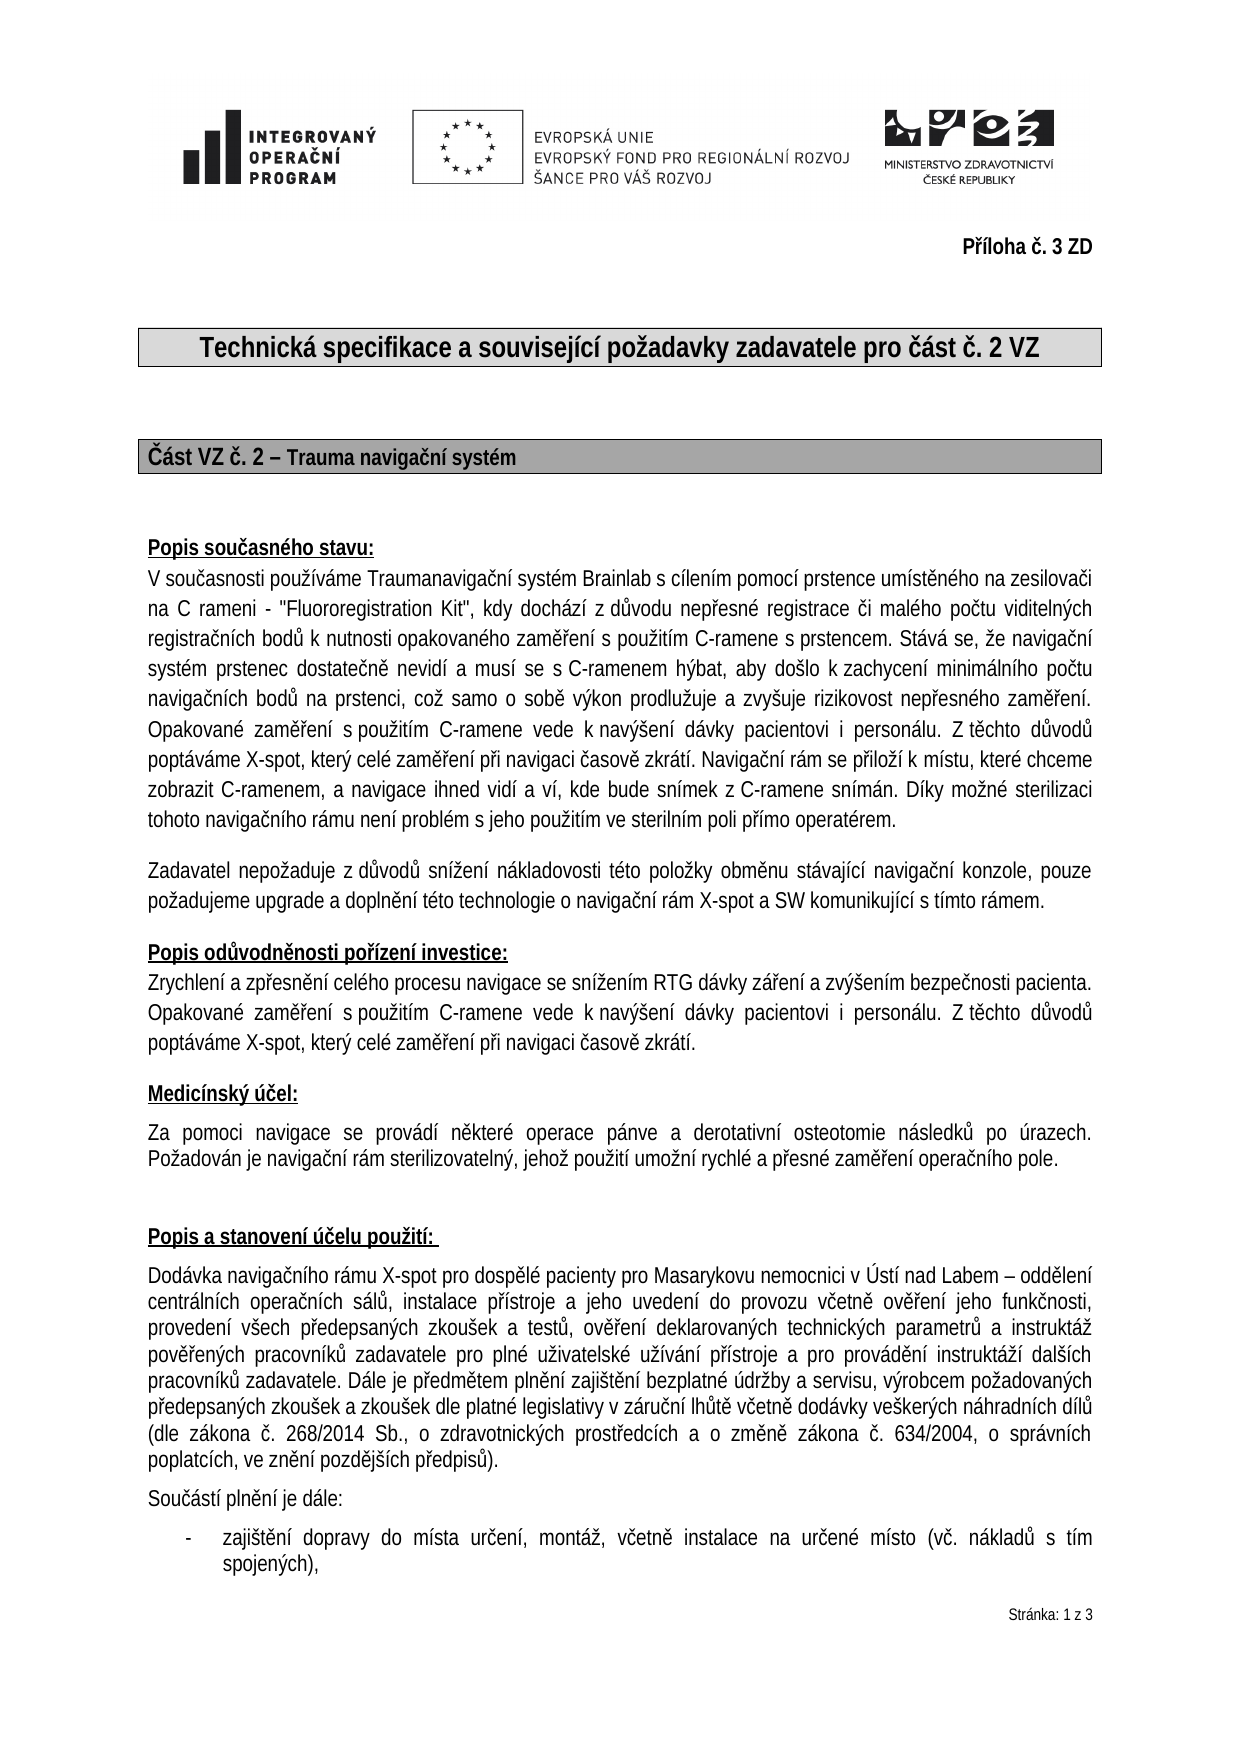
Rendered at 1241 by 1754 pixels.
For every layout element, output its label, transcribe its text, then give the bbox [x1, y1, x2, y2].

subtitle Popis odůvodněnosti pořízení investice: [148, 938, 1093, 965]
text Příloha č. 3 ZD [148, 233, 1093, 259]
text Součástí plnění je dále: [148, 1485, 1093, 1511]
list zajištění dopravy do místa určení, montáž, včetně instalace na určené místo (vč. nákladů s tím spojených), [185, 1524, 1093, 1576]
text Dodávka navigačního rámu X-spot pro dospělé pacienty pro Masarykovu nemocnici v Ústí nad Labem – oddělení centrálních operačních sálů, instalace přístroje a jeho uvedení do provozu včetně ověření jeho funkčnosti, provedení všech předepsaných zkoušek a testů, ověření deklarovaných technických parametrů a instruktáž pověřených pracovníků zadavatele pro plné uživatelské užívání přístroje a pro provádění instruktáží dalších pracovníků zadavatele. Dále je předmětem plnění zajištění bezplatné údržby a servisu, výrobcem požadovaných předepsaných zkoušek a zkoušek dle platné legislativy v záruční lhůtě včetně dodávky veškerých náhradních dílů (dle zákona č. 268/2014 Sb., o zdravotnických prostředcích a o změně zákona č. 634/2004, o správních poplatcích, ve znění pozdějších předpisů). [148, 1262, 1093, 1472]
subtitle Popis současného stavu: [148, 534, 1093, 561]
text Technická specifikace a související požadavky zadavatele pro část č. 2 VZ [139, 329, 1101, 366]
text Část VZ č. 2 – Trauma navigační systém [139, 440, 1101, 473]
text Medicínský účel: [148, 1080, 1093, 1106]
text V současnosti používáme Traumanavigační systém Brainlab s cílením pomocí prstence umístěného na zesilovači na C rameni - "Fluororegistration Kit", kdy dochází z důvodu nepřesné registrace či malého počtu viditelných registračních bodů k nutnosti opakovaného zaměření s použitím C-ramene s prstencem. Stává se, že navigační systém prstenec dostatečně nevidí a musí se s C-ramenem hýbat, aby došlo k zachycení minimálního počtu navigačních bodů na prstenci, což samo o sobě výkon prodlužuje a zvyšuje rizikovost nepřesného zaměření. Opakované zaměření s použitím C-ramene vede k navýšení dávky pacientovi i personálu. Z těchto důvodů poptáváme X-spot, který celé zaměření při navigaci časově zkrátí. Navigační rám se přiloží k místu, které chceme zobrazit C-ramenem, a navigace ihned vidí a ví, kde bude snímek z C-ramene snímán. Díky možné sterilizaci tohoto navigačního rámu není problém s jeho použitím ve sterilním poli přímo operatérem. [148, 564, 1093, 832]
picture [147, 73, 1090, 221]
text Za pomoci navigace se provádí některé operace pánve a derotativní osteotomie následků po úrazech. Požadován je navigační rám sterilizovatelný, jehož použití umožní rychlé a přesné zaměření operačního pole. [148, 1119, 1093, 1172]
text Popis a stanovení účelu použití: [148, 1223, 1093, 1249]
text Zadavatel nepožaduje z důvodů snížení nákladovosti této položky obměnu stávající navigační konzole, pouze požadujeme upgrade a doplnění této technologie o navigační rám X-spot a SW komunikující s tímto rámem. [148, 857, 1093, 914]
text Zrychlení a zpřesnění celého procesu navigace se snížením RTG dávky záření a zvýšením bezpečnosti pacienta. Opakované zaměření s použitím C-ramene vede k navýšení dávky pacientovi i personálu. Z těchto důvodů poptáváme X-spot, který celé zaměření při navigaci časově zkrátí. [148, 969, 1093, 1055]
